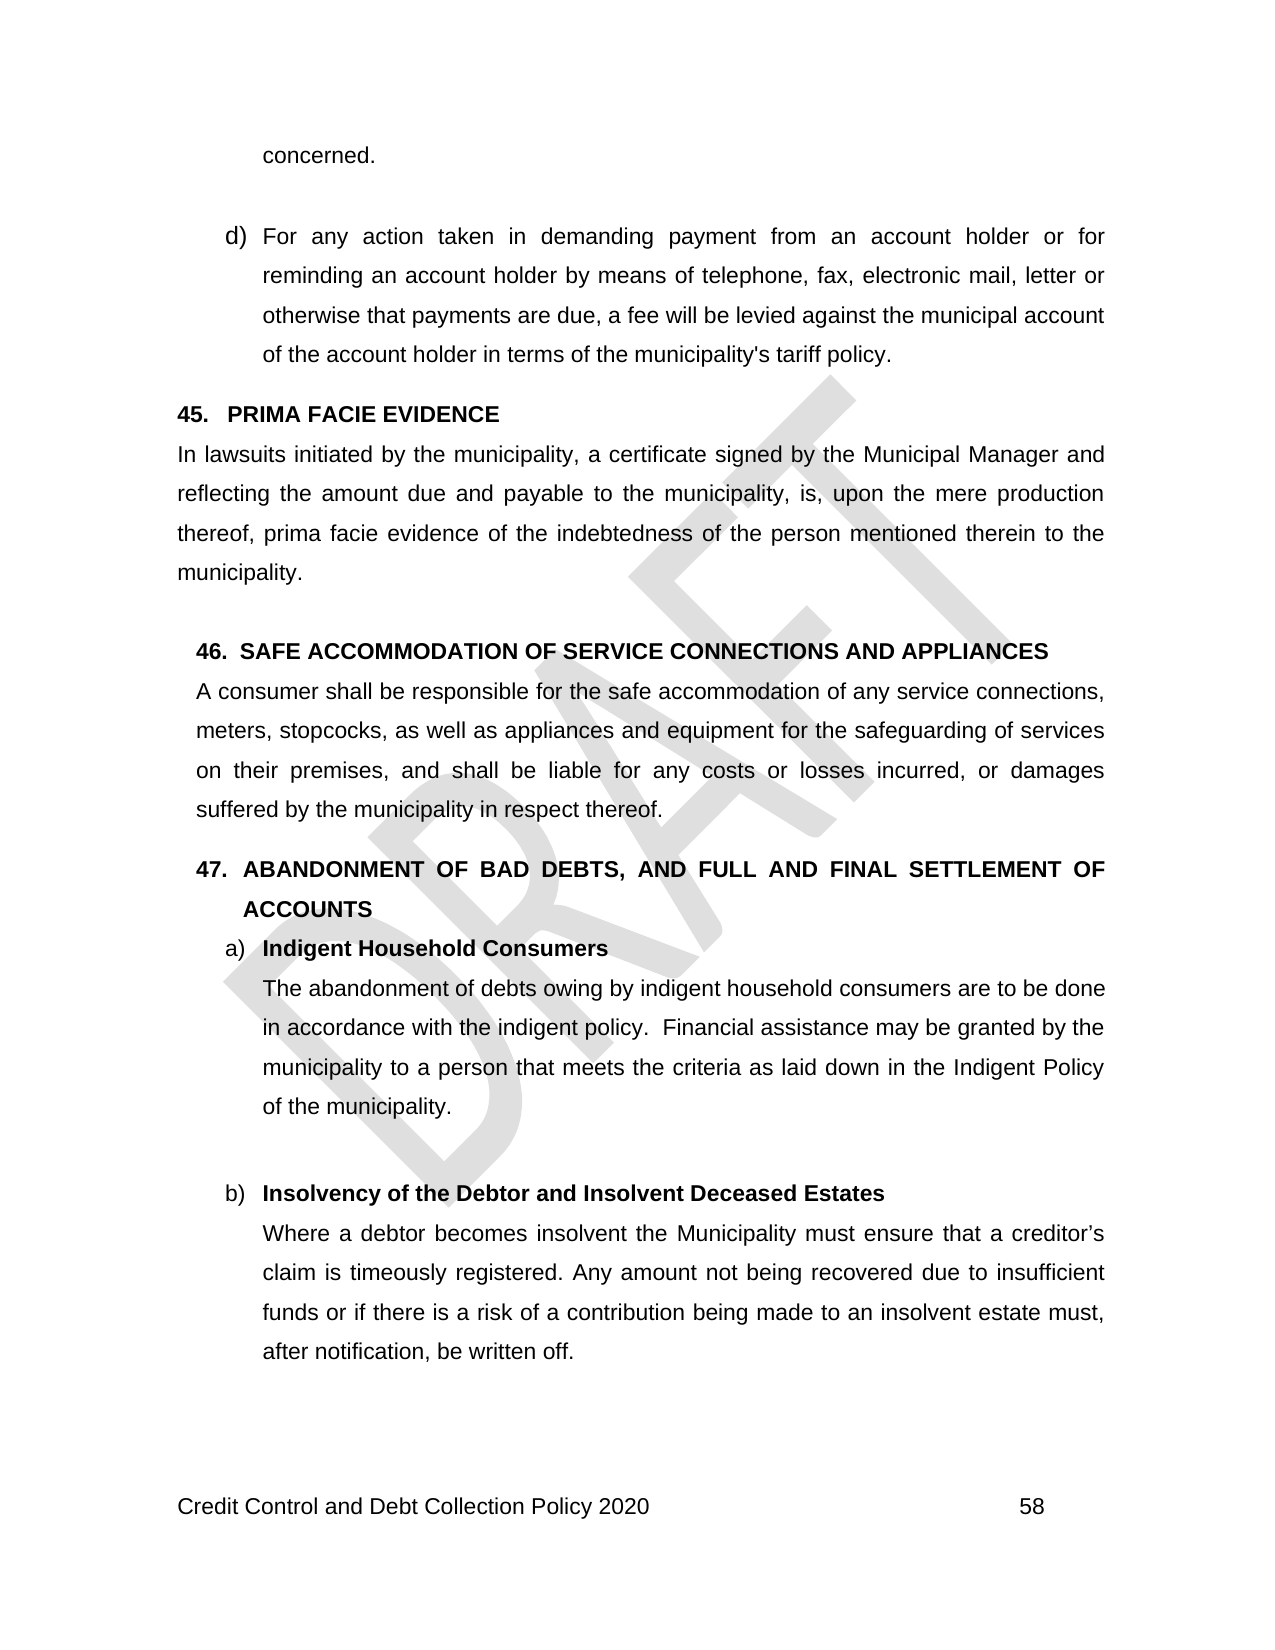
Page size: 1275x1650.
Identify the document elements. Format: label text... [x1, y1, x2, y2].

text In lawsuits initiated by the municipality, a certificate signed by the Municipal Manager and reflecting the amount due and payable to the municipality, is, upon the mere production thereof, prima facie evidence of the indebtedness of the person mentioned therein to the municipality. [177, 441, 1106, 586]
subtitle PRIMA FACIE EVIDENCE [177, 401, 1106, 428]
list Indigent Household Consumers [225, 935, 1106, 962]
list Insolvency of the Debtor and Insolvent Deceased Estates [225, 1180, 1106, 1206]
list For any action taken in demanding payment from an account holder or for reminding an account holder by means of telephone, fax, electronic mail, letter or otherwise that payments are due, a fee will be levied against the municipal account of the account holder in terms of the municipality's tariff policy. [225, 221, 1106, 368]
text Where a debtor becomes insolvent the Municipality must ensure that a creditor’s claim is timeously registered. Any amount not being recovered due to insufficient funds or if there is a risk of a contribution being made to an insolvent estate must, after notification, be written off. [262, 1219, 1106, 1364]
subtitle ABANDONMENT OF BAD DEBTS, AND FULL AND FINAL SETTLEMENT OF ACCOUNTS [196, 856, 1106, 922]
list SAFE ACCOMMODATION OF SERVICE CONNECTIONS AND APPLIANCES [196, 638, 1106, 665]
text The abandonment of debts owing by indigent household consumers are to be done in accordance with the indigent policy. Financial assistance may be granted by the municipality to a person that meets the criteria as laid down in the Indigent Policy of the municipality. [262, 975, 1106, 1119]
text A consumer shall be responsible for the safe accommodation of any service connections, meters, stopcocks, as well as appliances and equipment for the safeguarding of services on their premises, and shall be liable for any costs or losses incurred, or damages suffered by the municipality in respect thereof. [196, 678, 1106, 823]
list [225, 142, 1106, 168]
